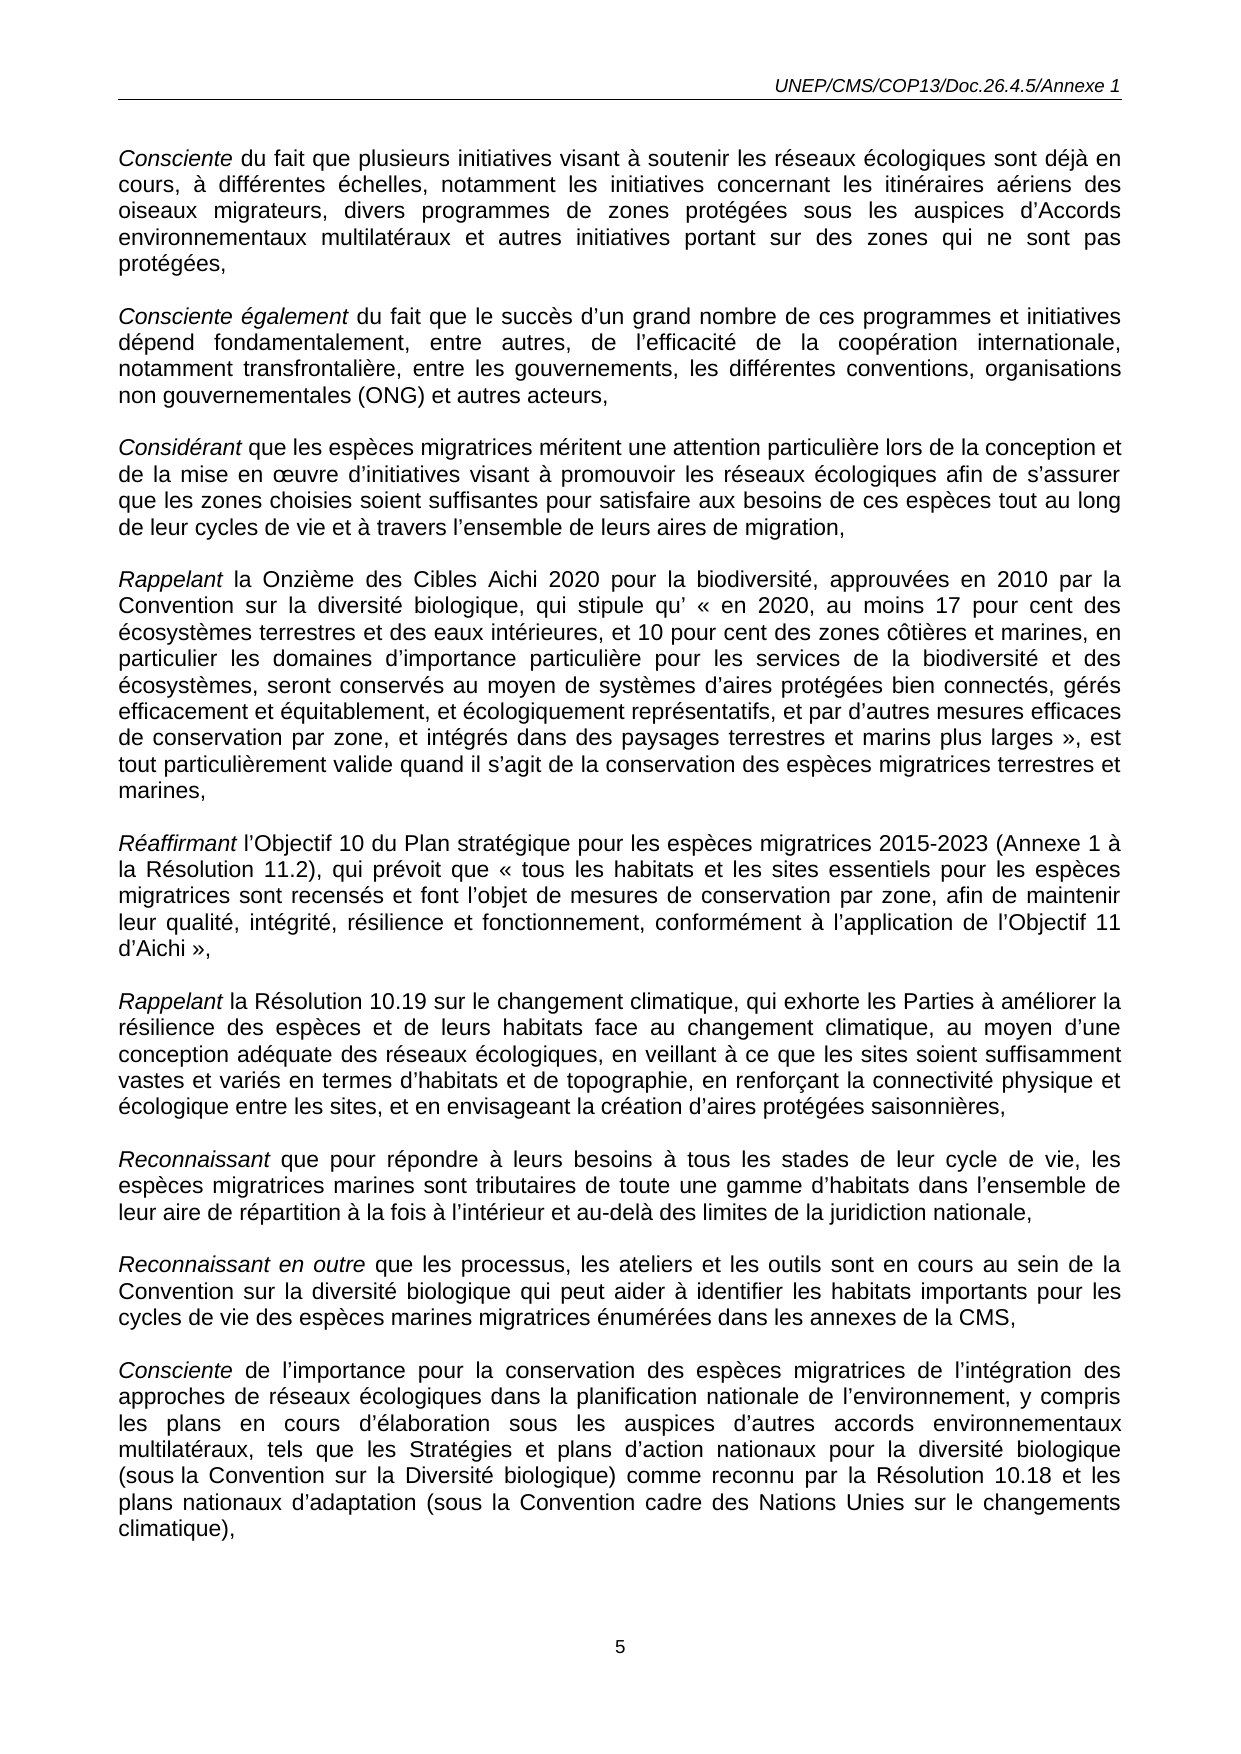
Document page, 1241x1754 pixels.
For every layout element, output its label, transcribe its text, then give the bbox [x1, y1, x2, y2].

text Consciente de l’importance pour la conservation des espèces migratrices de l’intégration des approches de réseaux écologiques dans la planification nationale de l’environnement, y compris les plans en cours d’élaboration sous les auspices d’autres accords environnementaux multilatéraux, tels que les Stratégies et plans d’action nationaux pour la diversité biologique (sous la Convention sur la Diversité biologique) comme reconnu par la Résolution 10.18 et les plans nationaux d’adaptation (sous la Convention cadre des Nations Unies sur le changements climatique), [118, 1357, 1122, 1541]
text Réaffirmant l’Objectif 10 du Plan stratégique pour les espèces migratrices 2015-2023 (Annexe 1 à la Résolution 11.2), qui prévoit que « tous les habitats et les sites essentiels pour les espèces migratrices sont recensés et font l’objet de mesures de conservation par zone, afin de maintenir leur qualité, intégrité, résilience et fonctionnement, conformément à l’application de l’Objectif 11 d’Aichi », [118, 830, 1122, 961]
text Consciente du fait que plusieurs initiatives visant à soutenir les réseaux écologiques sont déjà en cours, à différentes échelles, notamment les initiatives concernant les itinéraires aériens des oiseaux migrateurs, divers programmes de zones protégées sous les auspices d’Accords environnementaux multilatéraux et autres initiatives portant sur des zones qui ne sont pas protégées, [118, 144, 1122, 276]
text Consciente également du fait que le succès d’un grand nombre de ces programmes et initiatives dépend fondamentalement, entre autres, de l’efficacité de la coopération internationale, notamment transfrontalière, entre les gouvernements, les différentes conventions, organisations non gouvernementales (ONG) et autres acteurs, [118, 303, 1122, 408]
text Considérant que les espèces migratrices méritent une attention particulière lors de la conception et de la mise en œuvre d’initiatives visant à promouvoir les réseaux écologiques afin de s’assurer que les zones choisies soient suffisantes pour satisfaire aux besoins de ces espèces tout au long de leur cycles de vie et à travers l’ensemble de leurs aires de migration, [118, 434, 1122, 540]
text Reconnaissant en outre que les processus, les ateliers et les outils sont en cours au sein de la Convention sur la diversité biologique qui peut aider à identifier les habitats importants pour les cycles de vie des espèces marines migratrices énumérées dans les annexes de la CMS, [118, 1251, 1122, 1330]
text Rappelant la Résolution 10.19 sur le changement climatique, qui exhorte les Parties à améliorer la résilience des espèces et de leurs habitats face au changement climatique, au moyen d’une conception adéquate des réseaux écologiques, en veillant à ce que les sites soient suffisamment vastes et variés en termes d’habitats et de topographie, en renforçant la connectivité physique et écologique entre les sites, et en envisageant la création d’aires protégées saisonnières, [118, 988, 1122, 1119]
text Rappelant la Onzième des Cibles Aichi 2020 pour la biodiversité, approuvées en 2010 par la Convention sur la diversité biologique, qui stipule qu’ « en 2020, au moins 17 pour cent des écosystèmes terrestres et des eaux intérieures, et 10 pour cent des zones côtières et marines, en particulier les domaines d’importance particulière pour les services de la biodiversité et des écosystèmes, seront conservés au moyen de systèmes d’aires protégées bien connectés, gérés efficacement et équitablement, et écologiquement représentatifs, et par d’autres mesures efficaces de conservation par zone, et intégrés dans des paysages terrestres et marins plus larges », est tout particulièrement valide quand il s’agit de la conservation des espèces migratrices terrestres et marines, [118, 566, 1122, 803]
text Reconnaissant que pour répondre à leurs besoins à tous les stades de leur cycle de vie, les espèces migratrices marines sont tributaires de toute une gamme d’habitats dans l’ensemble de leur aire de répartition à la fois à l’intérieur et au-delà des limites de la juridiction nationale, [118, 1146, 1122, 1225]
